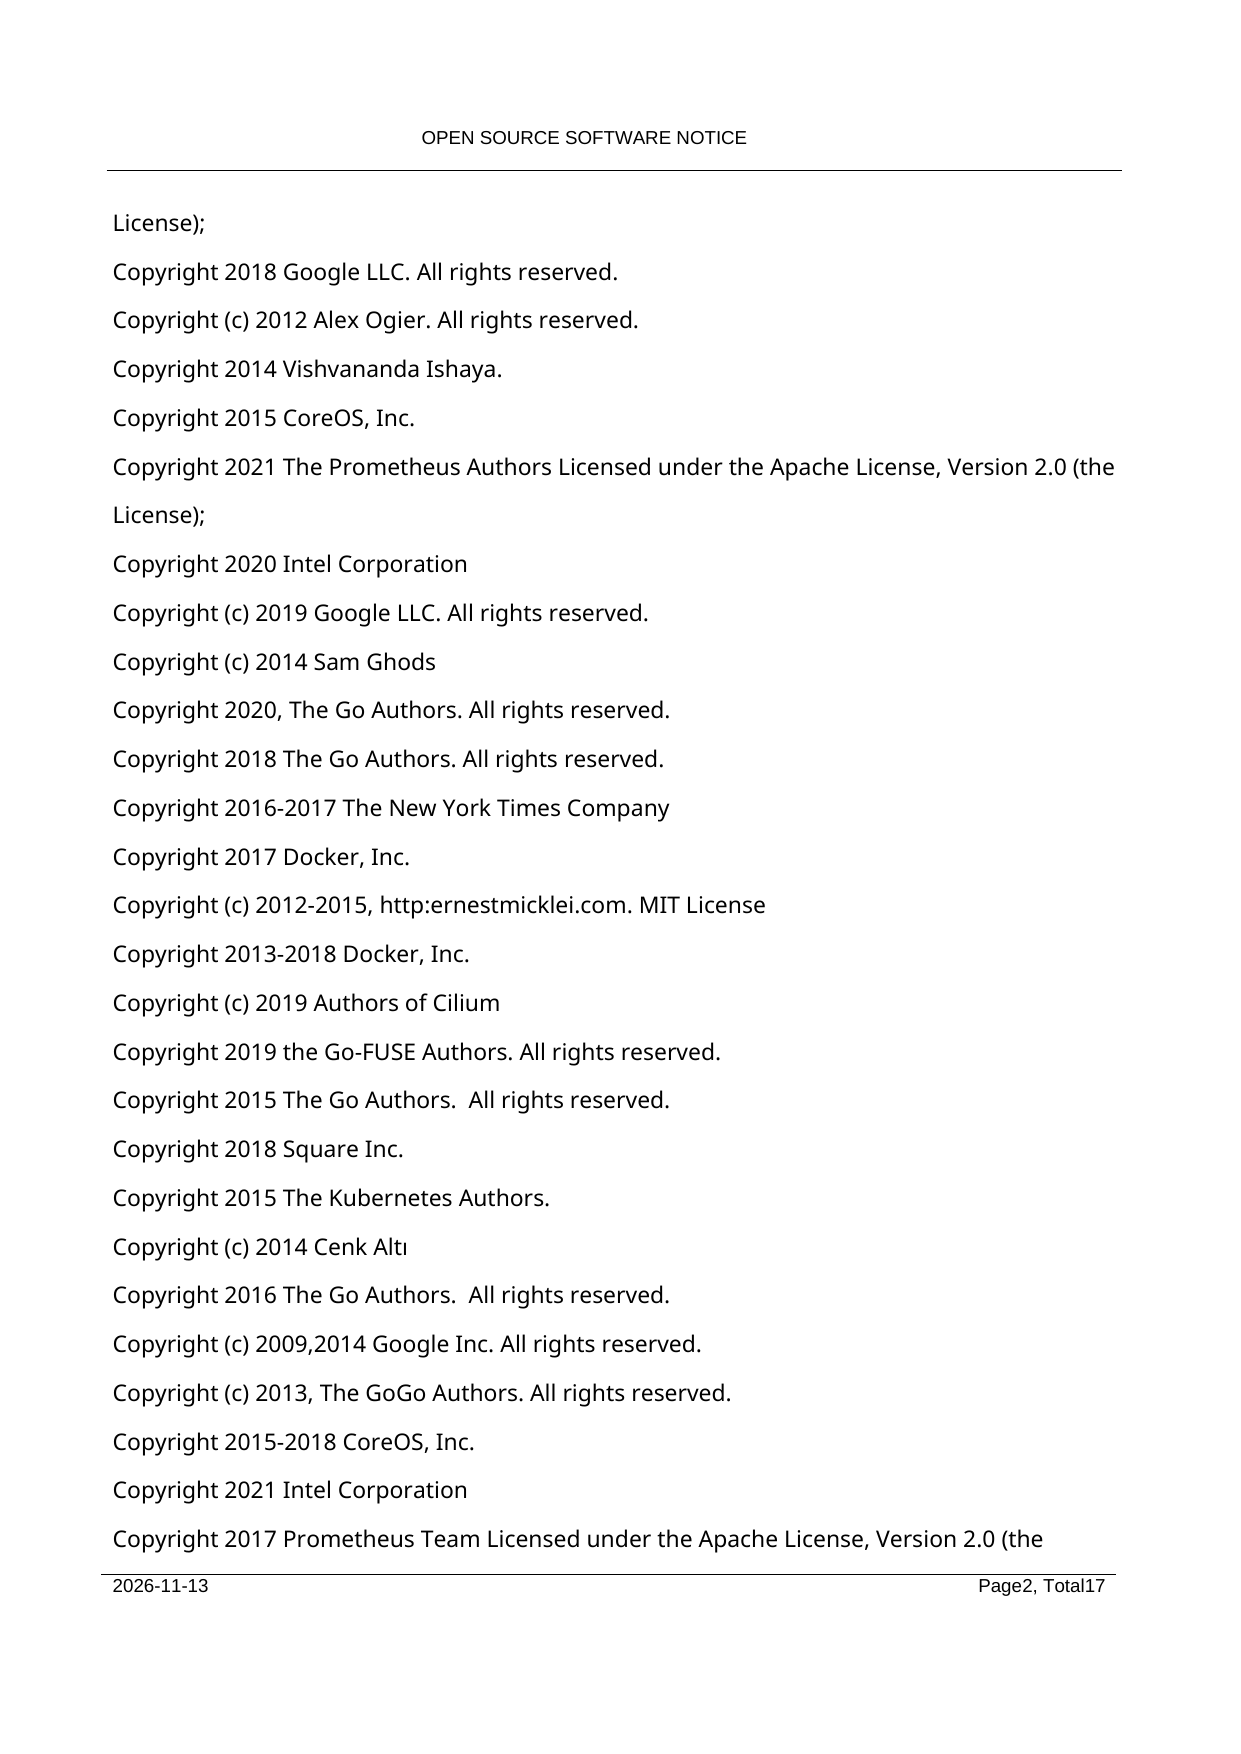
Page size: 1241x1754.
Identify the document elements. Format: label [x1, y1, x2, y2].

text [112, 206, 1128, 1555]
